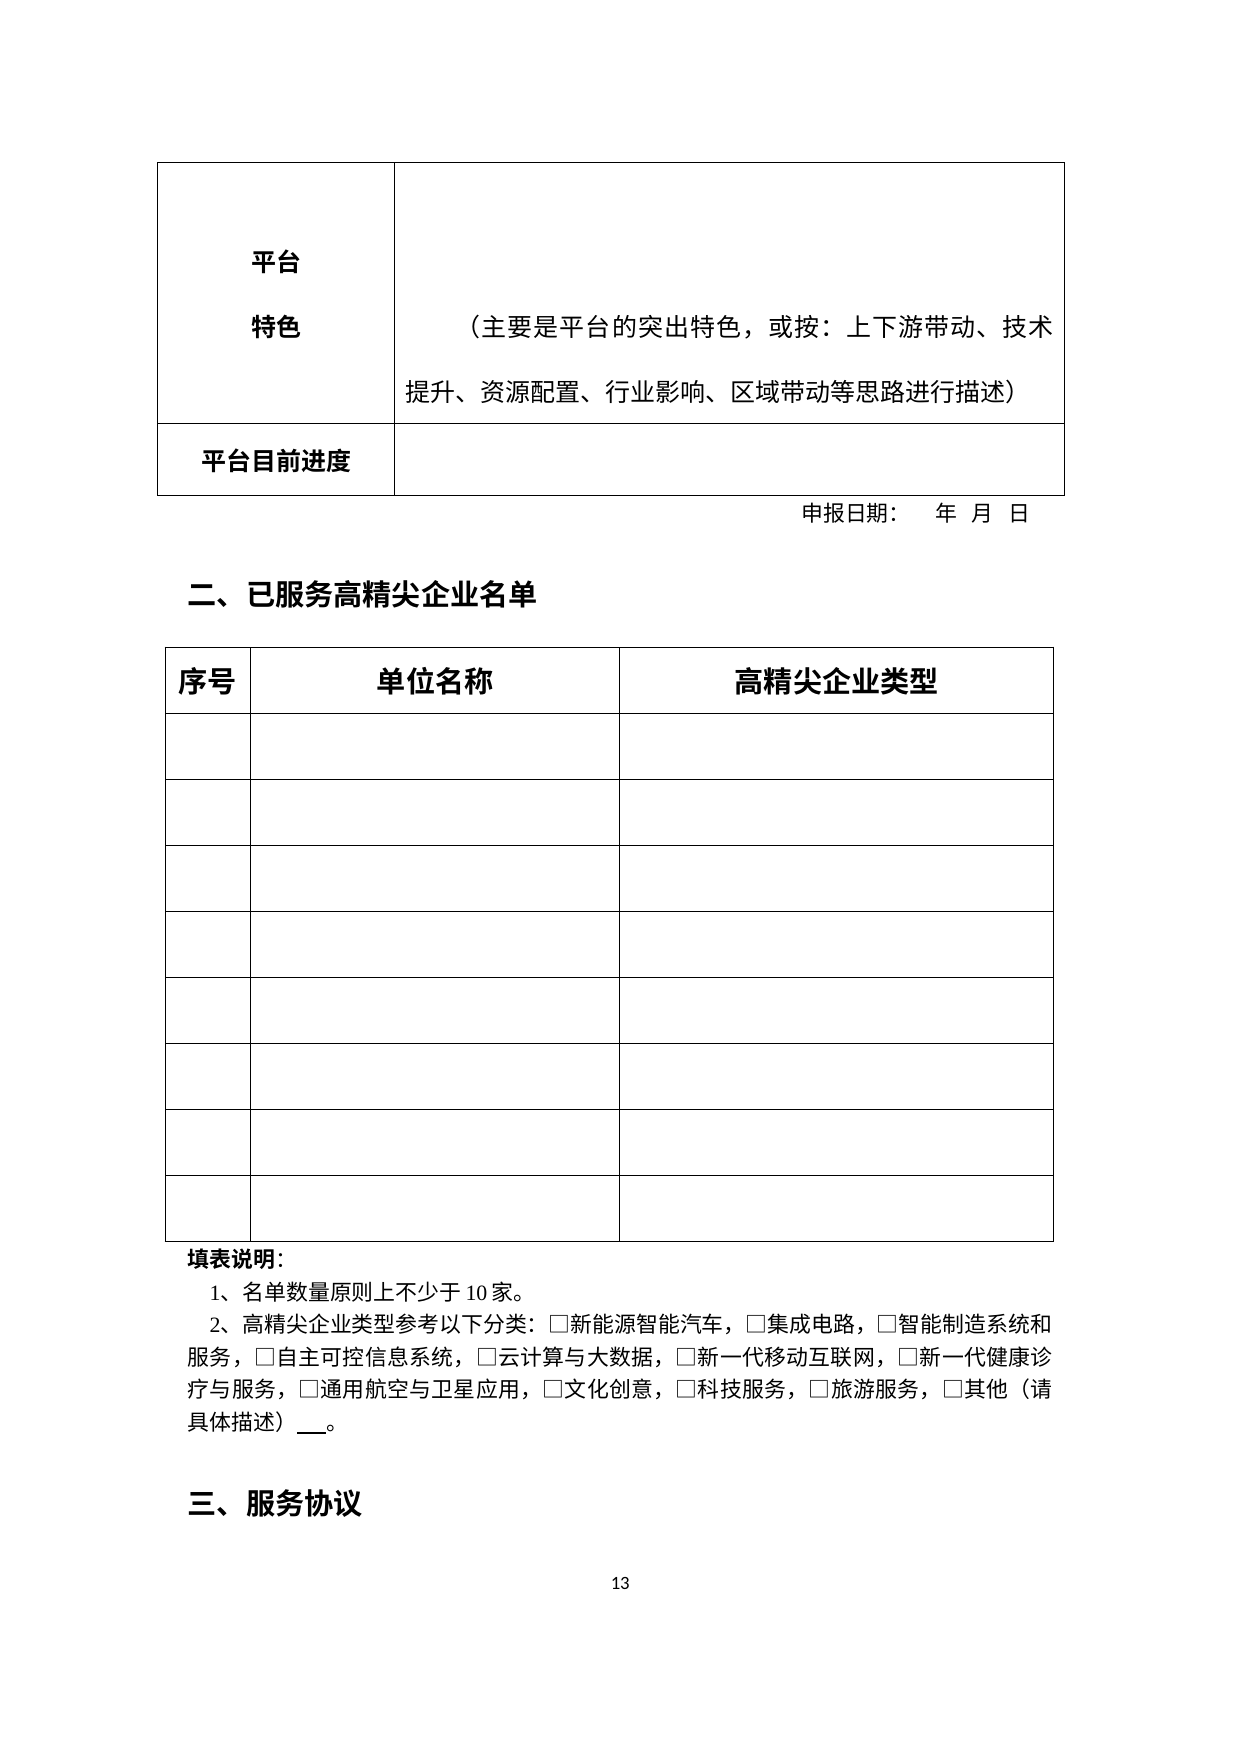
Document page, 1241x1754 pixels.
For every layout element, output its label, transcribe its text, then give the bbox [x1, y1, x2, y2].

table_cell [251, 1176, 619, 1241]
table_cell [251, 1044, 619, 1109]
text 二、已服务高精尖企业名单 [187, 561, 1053, 626]
table_cell [166, 1176, 250, 1241]
table_cell [620, 1044, 1053, 1109]
text 2、高精尖企业类型参考以下分类：□新能源智能汽车，□集成电路，□智能制造系统和服务，□自主可控信息系统，□云计算与大数据，□新一代移动互联网，□新一代健康诊疗与服务，□通用航空与卫星应用，□文化创意，□科技服务，□旅游服务，□其他（请具体描述） 。 [187, 1307, 1053, 1437]
table_cell [251, 780, 619, 845]
table_header 单位名称 [251, 648, 619, 713]
table_cell [166, 780, 250, 845]
table_cell [620, 714, 1053, 779]
table_cell （主要是平台的突出特色，或按：上下游带动、技术提升、资源配置、行业影响、区域带动等思路进行描述） [395, 163, 1064, 423]
table_cell [620, 1110, 1053, 1175]
table_cell [620, 846, 1053, 911]
table_cell [395, 424, 1064, 494]
text 1、名单数量原则上不少于10家。 [187, 1274, 1053, 1307]
table_cell 平台目前进度 [158, 424, 394, 494]
table_cell [166, 912, 250, 977]
table_cell 平台 特色 [158, 163, 394, 423]
table_cell [251, 846, 619, 911]
table_cell [166, 846, 250, 911]
table_cell [251, 978, 619, 1043]
table_cell [620, 978, 1053, 1043]
table_header 高精尖企业类型 [620, 648, 1053, 713]
table_cell [166, 714, 250, 779]
table_cell [620, 1176, 1053, 1241]
text 三、服务协议 [187, 1469, 1053, 1534]
table_cell [620, 780, 1053, 845]
table_cell [166, 1110, 250, 1175]
table_cell [620, 912, 1053, 977]
table_cell [166, 978, 250, 1043]
table_cell [251, 1110, 619, 1175]
table_cell [251, 912, 619, 977]
table_header 序号 [166, 648, 250, 713]
text 填表说明： [187, 1242, 1053, 1274]
table_cell [251, 714, 619, 779]
table_cell [166, 1044, 250, 1109]
text 申报日期： 年 月 日 [187, 496, 1030, 528]
